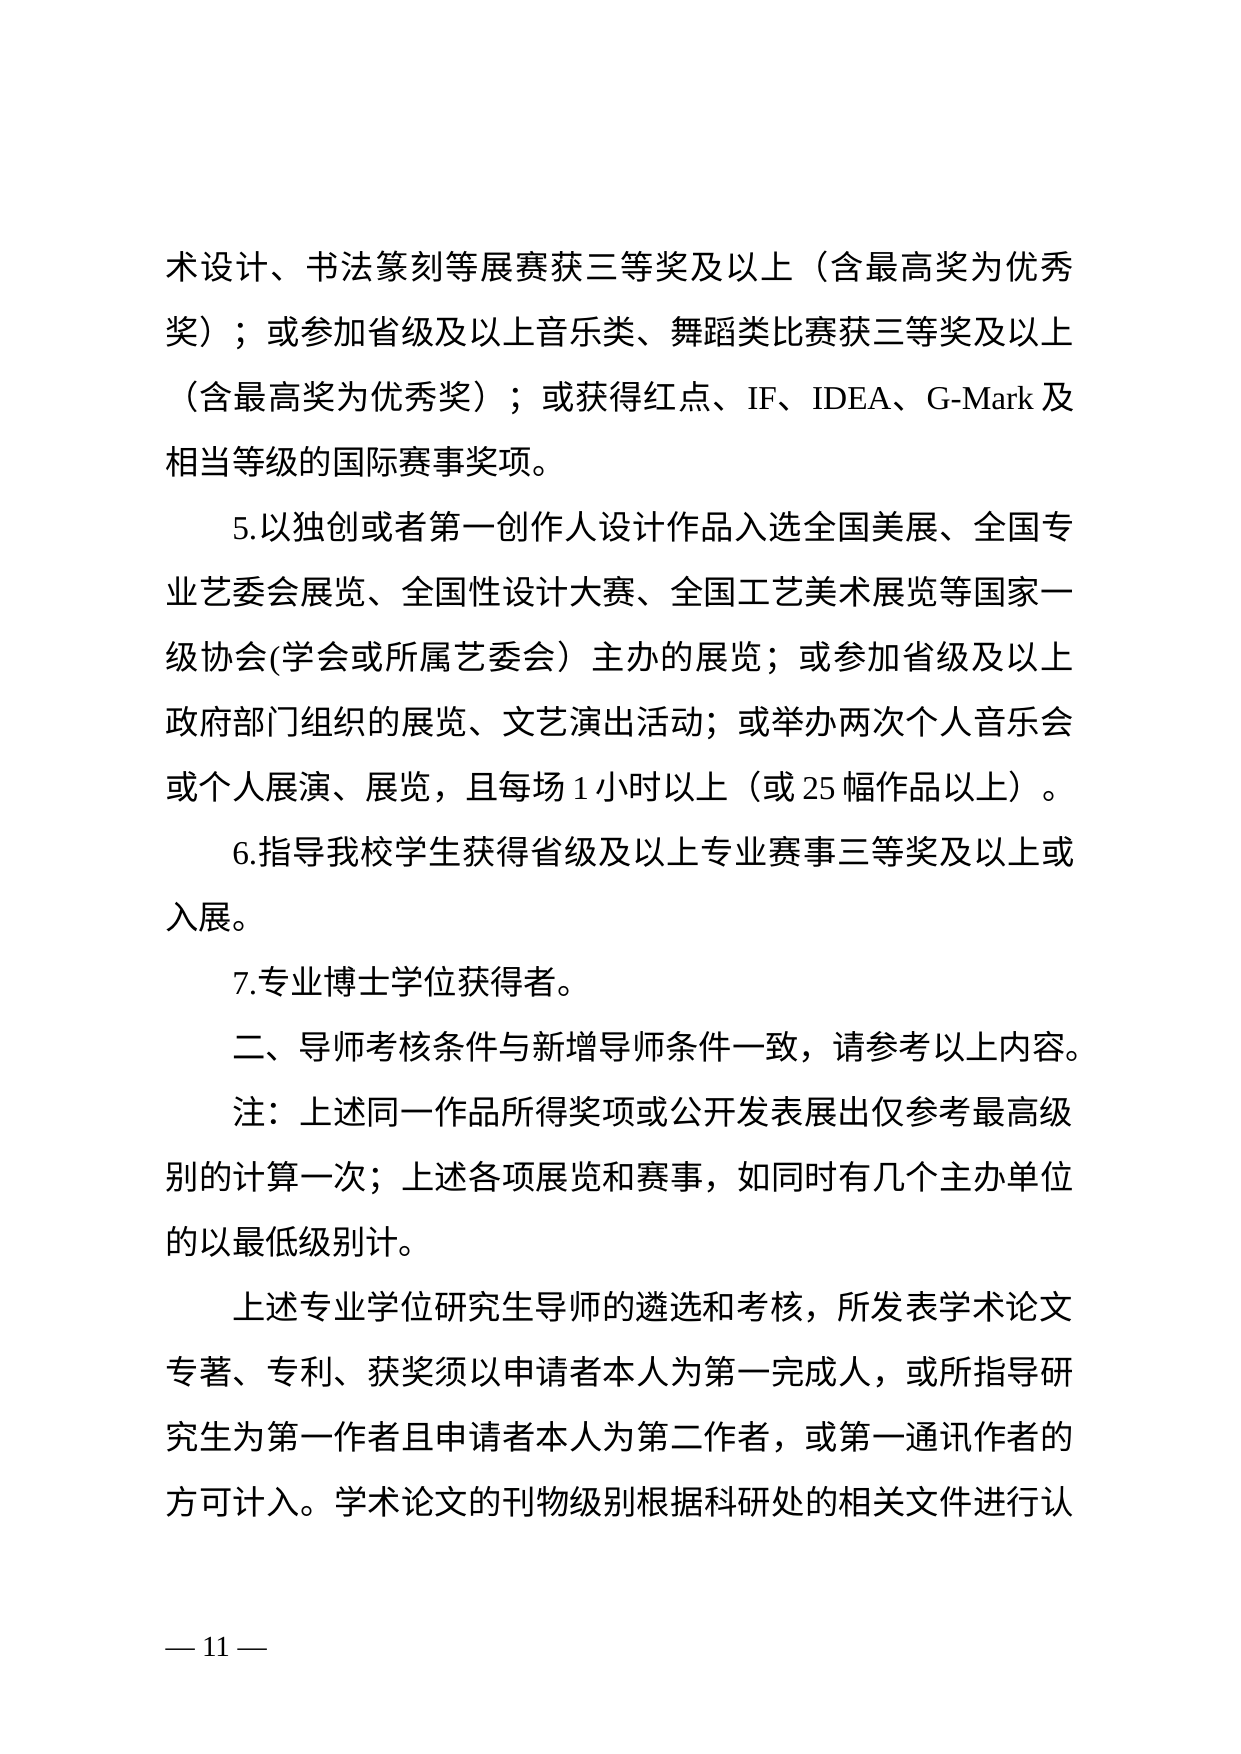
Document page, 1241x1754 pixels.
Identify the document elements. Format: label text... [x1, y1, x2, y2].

text 7.专业博士学位获得者。 [165, 948, 1075, 1013]
text 二、导师考核条件与新增导师条件一致，请参考以上内容。 [165, 1013, 1075, 1078]
text 注：上述同一作品所得奖项或公开发表展出仅参考最高级别的计算一次；上述各项展览和赛事，如同时有几个主办单位的以最低级别计。 [165, 1078, 1075, 1273]
text 6.指导我校学生获得省级及以上专业赛事三等奖及以上或入展。 [165, 818, 1075, 948]
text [165, 1273, 1075, 1533]
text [165, 233, 1075, 493]
text 5.以独创或者第一创作人设计作品入选全国美展、全国专业艺委会展览、全国性设计大赛、全国工艺美术展览等国家一级协会(学会或所属艺委会）主办的展览；或参加省级及以上政府部门组织的展览、文艺演出活动；或举办两次个人音乐会或个人展演、展览，且每场1小时以上（或25幅作品以上）。 [165, 493, 1075, 818]
